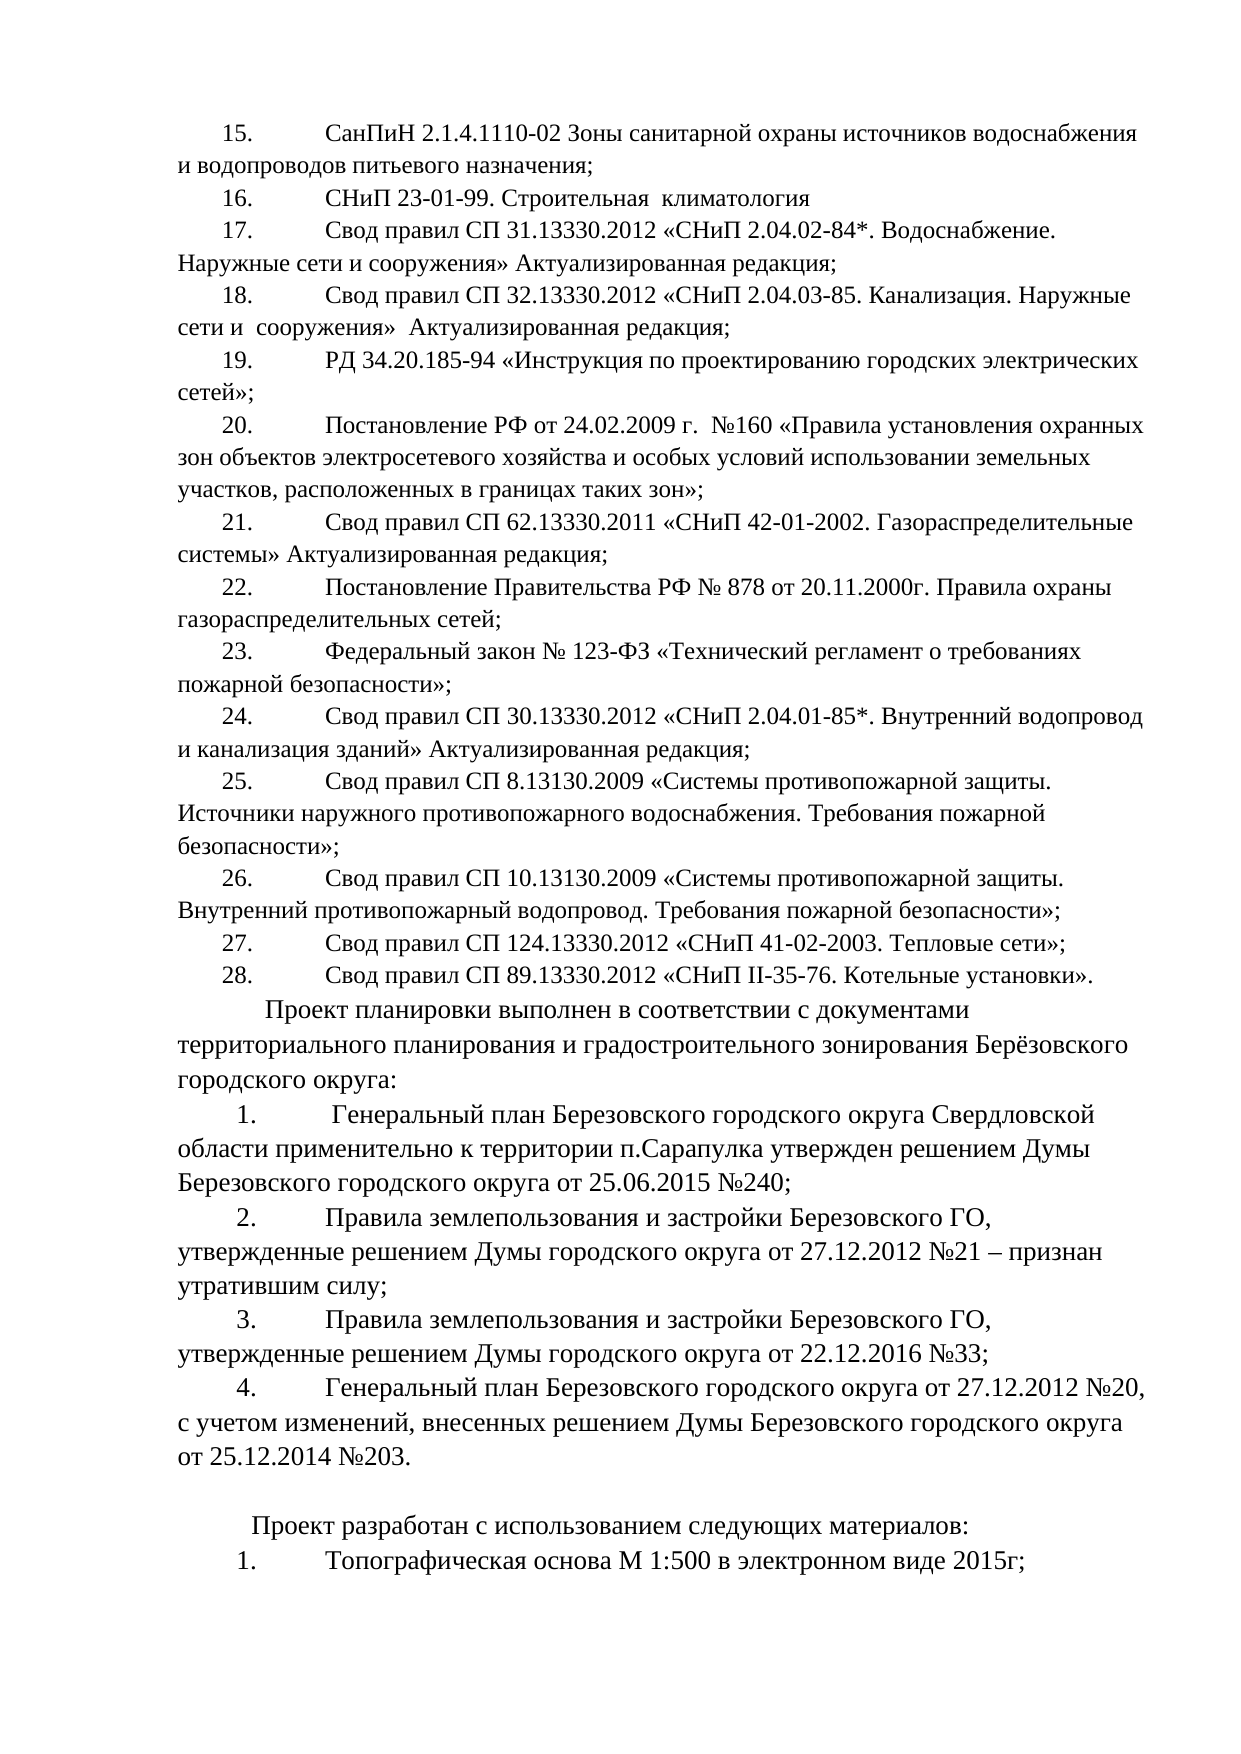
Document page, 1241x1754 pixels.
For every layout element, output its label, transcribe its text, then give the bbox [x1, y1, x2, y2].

list Свод правил СП 31.13330.2012 «СНиП 2.04.02-84*. Водоснабжение. Наружные сети и сооружения» Актуализированная редакция; [177, 215, 1152, 276]
list Правила землепользования и застройки Березовского ГО, утвержденные решением Думы городского округа от 27.12.2012 №21 – признан утратившим силу; [177, 1201, 1152, 1300]
list Свод правил СП 124.13330.2012 «СНиП 41-02-2003. Тепловые сети»; [177, 928, 1152, 957]
list Федеральный закон № 123-ФЗ «Технический регламент о требованиях пожарной безопасности»; [177, 636, 1152, 698]
list Генеральный план Березовского городского округа Свердловской области применительно к территории п.Сарапулка утвержден решением Думы Березовского городского округа от 25.06.2015 №240; [177, 1098, 1152, 1198]
list РД 34.20.185-94 «Инструкция по проектированию городских электрических сетей»; [177, 345, 1152, 406]
text Проект планировки выполнен в соответствии с документами территориального планирования и градостроительного зонирования Берёзовского городского округа: [177, 993, 1152, 1094]
list Правила землепользования и застройки Березовского ГО, утвержденные решением Думы городского округа от 22.12.2016 №33; [177, 1303, 1152, 1368]
list Свод правил СП 8.13130.2009 «Системы противопожарной защиты. Источники наружного противопожарного водоснабжения. Требования пожарной безопасности»; [177, 766, 1152, 859]
list Постановление РФ от 24.02.2009 г. №160 «Правила установления охранных зон объектов электросетевого хозяйства и особых условий использовании земельных участков, расположенных в границах таких зон»; [177, 410, 1152, 503]
list Генеральный план Березовского городского округа от 27.12.2012 №20, с учетом изменений, внесенных решением Думы Березовского городского округа от 25.12.2014 №203. [177, 1371, 1152, 1471]
list Свод правил СП 62.13330.2011 «СНиП 42-01-2002. Газораспределительные системы» Актуализированная редакция; [177, 507, 1152, 568]
list Топографическая основа М 1:500 в электронном виде 2015г; [177, 1544, 1152, 1575]
list СНиП 23-01-99. Строительная климатология [177, 183, 1152, 212]
list Свод правил СП 32.13330.2012 «СНиП 2.04.03-85. Канализация. Наружные сети и сооружения» Актуализированная редакция; [177, 280, 1152, 341]
list Свод правил СП 30.13330.2012 «СНиП 2.04.01-85*. Внутренний водопровод и канализация зданий» Актуализированная редакция; [177, 701, 1152, 762]
list Свод правил СП 10.13130.2009 «Системы противопожарной защиты. Внутренний противопожарный водопровод. Требования пожарной безопасности»; [177, 863, 1152, 924]
list Свод правил СП 89.13330.2012 «СНиП II-35-76. Котельные установки». [177, 960, 1152, 989]
text Проект разработан с использованием следующих материалов: [177, 1509, 1152, 1540]
list СанПиН 2.1.4.1110-02 Зоны санитарной охраны источников водоснабжения и водопроводов питьевого назначения; [177, 118, 1152, 179]
list Постановление Правительства РФ № 878 от 20.11.2000г. Правила охраны газораспределительных сетей; [177, 572, 1152, 633]
